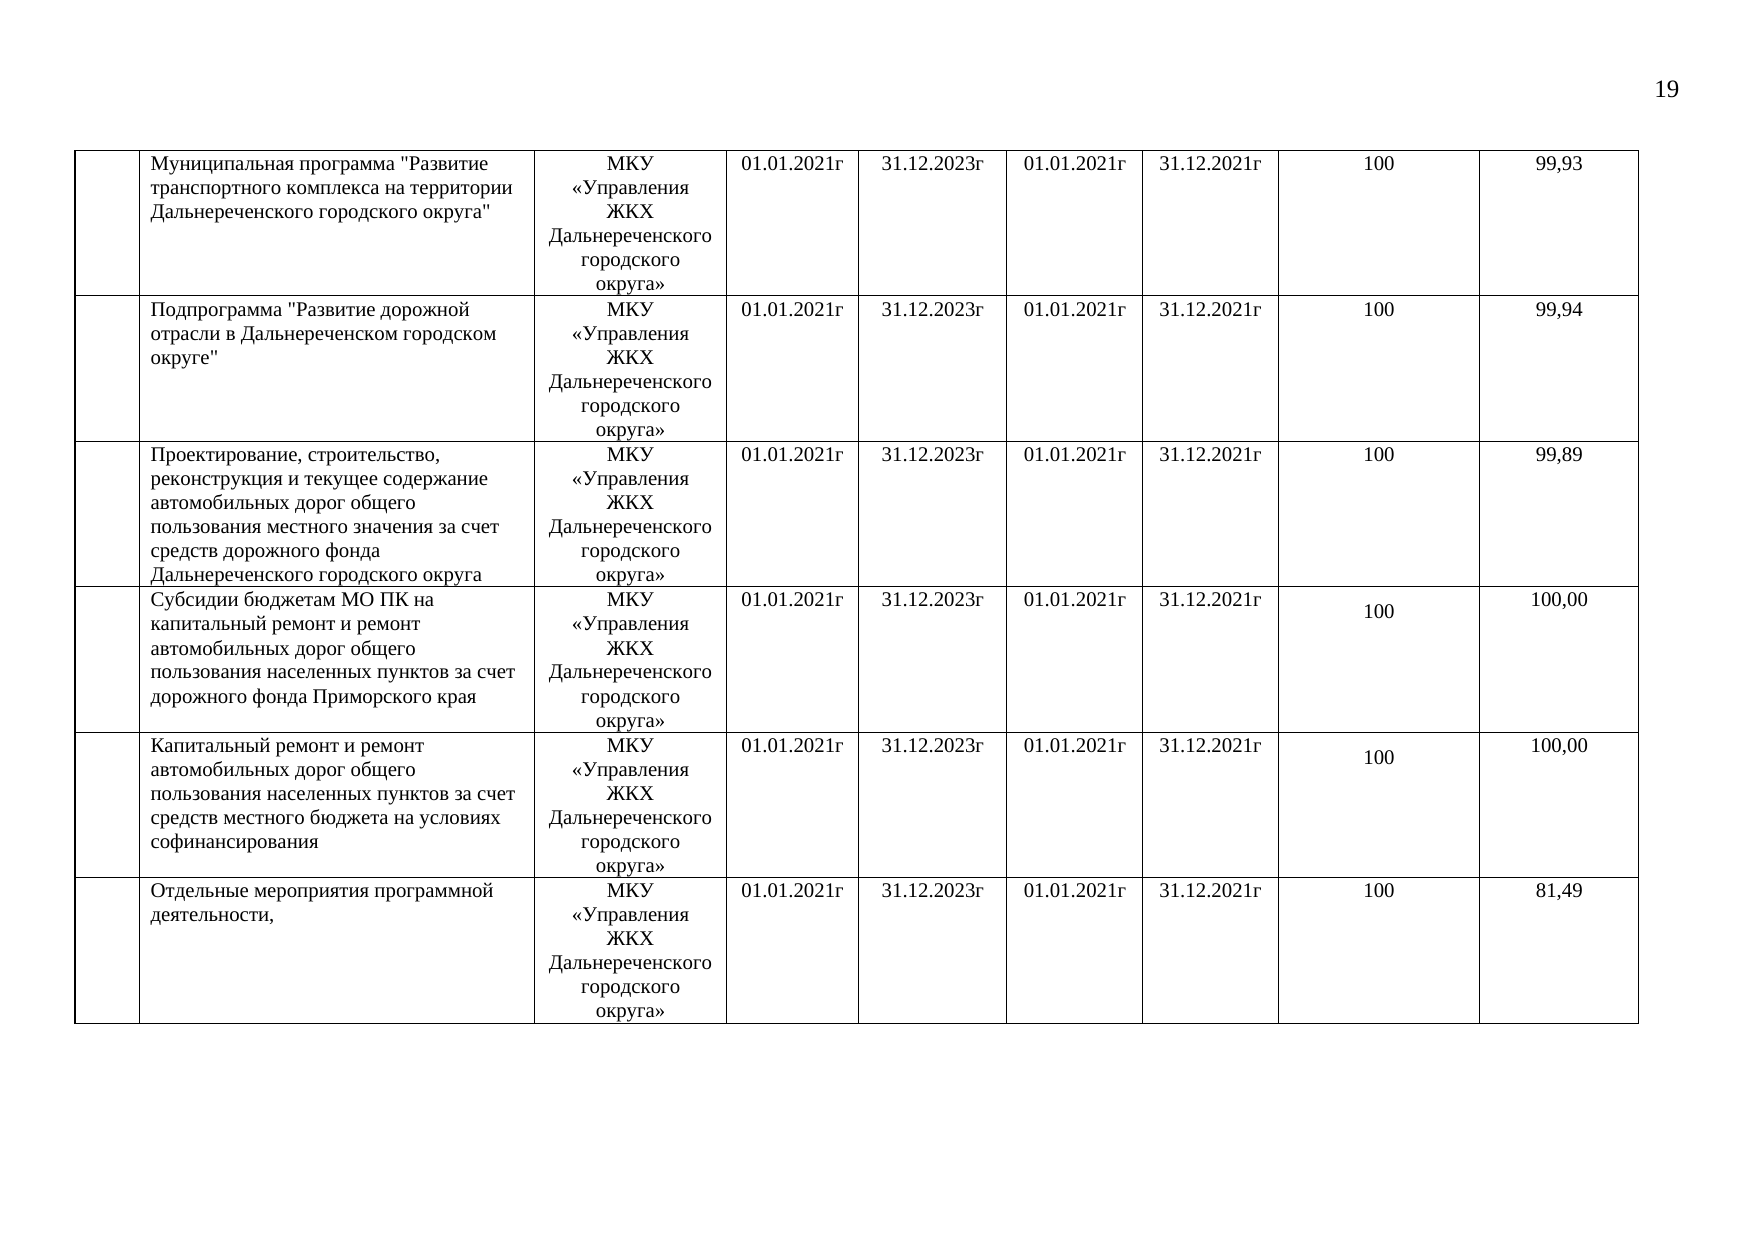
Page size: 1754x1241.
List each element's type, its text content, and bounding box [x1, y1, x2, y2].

table_cell 01.01.2021г [727, 587, 858, 732]
table_cell 01.01.2021г [1007, 587, 1142, 732]
table_cell 31.12.2023г [859, 733, 1006, 877]
table_cell 100 [1279, 296, 1479, 441]
table_cell МКУ «Управления ЖКХ Дальнереченского городского округа» [535, 587, 726, 732]
table_cell 01.01.2021г [727, 442, 858, 586]
table_cell 01.01.2021г [1007, 151, 1142, 295]
table_cell 100,00 [1480, 733, 1638, 877]
table_cell 01.01.2021г [1007, 878, 1142, 1022]
table_cell [76, 442, 139, 586]
table_cell Субсидии бюджетам МО ПК на капитальный ремонт и ремонт автомобильных дорог общего пользования населенных пунктов за счет дорожного фонда Приморского края [140, 587, 534, 732]
table_cell [76, 151, 139, 295]
table_cell 01.01.2021г [1007, 296, 1142, 441]
table_cell 100 [1279, 878, 1479, 1022]
table_cell МКУ «Управления ЖКХ Дальнереченского городского округа» [535, 296, 726, 441]
table_cell 01.01.2021г [727, 296, 858, 441]
table_cell Муниципальная программа "Развитие транспортного комплекса на территории Дальнереченского городского округа" [140, 151, 534, 295]
table_cell 31.12.2023г [859, 151, 1006, 295]
table_cell 01.01.2021г [727, 733, 858, 877]
table_cell МКУ «Управления ЖКХ Дальнереченского городского округа» [535, 442, 726, 586]
table_cell Подпрограмма "Развитие дорожной отрасли в Дальнереченском городском округе" [140, 296, 534, 441]
table_cell Отдельные мероприятия программной деятельности, [140, 878, 534, 1022]
table_cell 31.12.2023г [859, 878, 1006, 1022]
table_cell 31.12.2021г [1143, 296, 1278, 441]
table_cell 99,94 [1480, 296, 1638, 441]
table_cell 01.01.2021г [727, 151, 858, 295]
table_cell [76, 296, 139, 441]
table_cell 31.12.2023г [859, 296, 1006, 441]
table_cell 100 [1279, 151, 1479, 295]
table_cell Проектирование, строительство, реконструкция и текущее содержание автомобильных дорог общего пользования местного значения за счет средств дорожного фонда Дальнереченского городского округа [140, 442, 534, 586]
table_cell [76, 733, 139, 877]
table_cell 31.12.2023г [859, 442, 1006, 586]
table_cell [535, 878, 726, 1022]
table_cell 31.12.2021г [1143, 733, 1278, 877]
table_cell 31.12.2021г [1143, 151, 1278, 295]
table_cell 100 [1279, 442, 1479, 586]
table_cell 81,49 [1480, 878, 1638, 1022]
table_cell МКУ «Управления ЖКХ Дальнереченского городского округа» [535, 151, 726, 295]
table_cell МКУ «Управления ЖКХ Дальнереченского городского округа» [535, 733, 726, 877]
table_cell 99,89 [1480, 442, 1638, 586]
table_cell 31.12.2021г [1143, 587, 1278, 732]
table_cell 01.01.2021г [727, 878, 858, 1022]
table_cell [76, 587, 139, 732]
table_cell 100,00 [1480, 587, 1638, 732]
table_cell 100 [1279, 733, 1479, 877]
table_cell 100 [1279, 587, 1479, 732]
table_cell 99,93 [1480, 151, 1638, 295]
table_cell 01.01.2021г [1007, 733, 1142, 877]
table_cell 01.01.2021г [1007, 442, 1142, 586]
table_cell Капитальный ремонт и ремонт автомобильных дорог общего пользования населенных пунктов за счет средств местного бюджета на условиях софинансирования [140, 733, 534, 877]
table_cell 31.12.2021г [1143, 442, 1278, 586]
table_cell [76, 878, 139, 1022]
table_cell 31.12.2023г [859, 587, 1006, 732]
table_cell 31.12.2021г [1143, 878, 1278, 1022]
